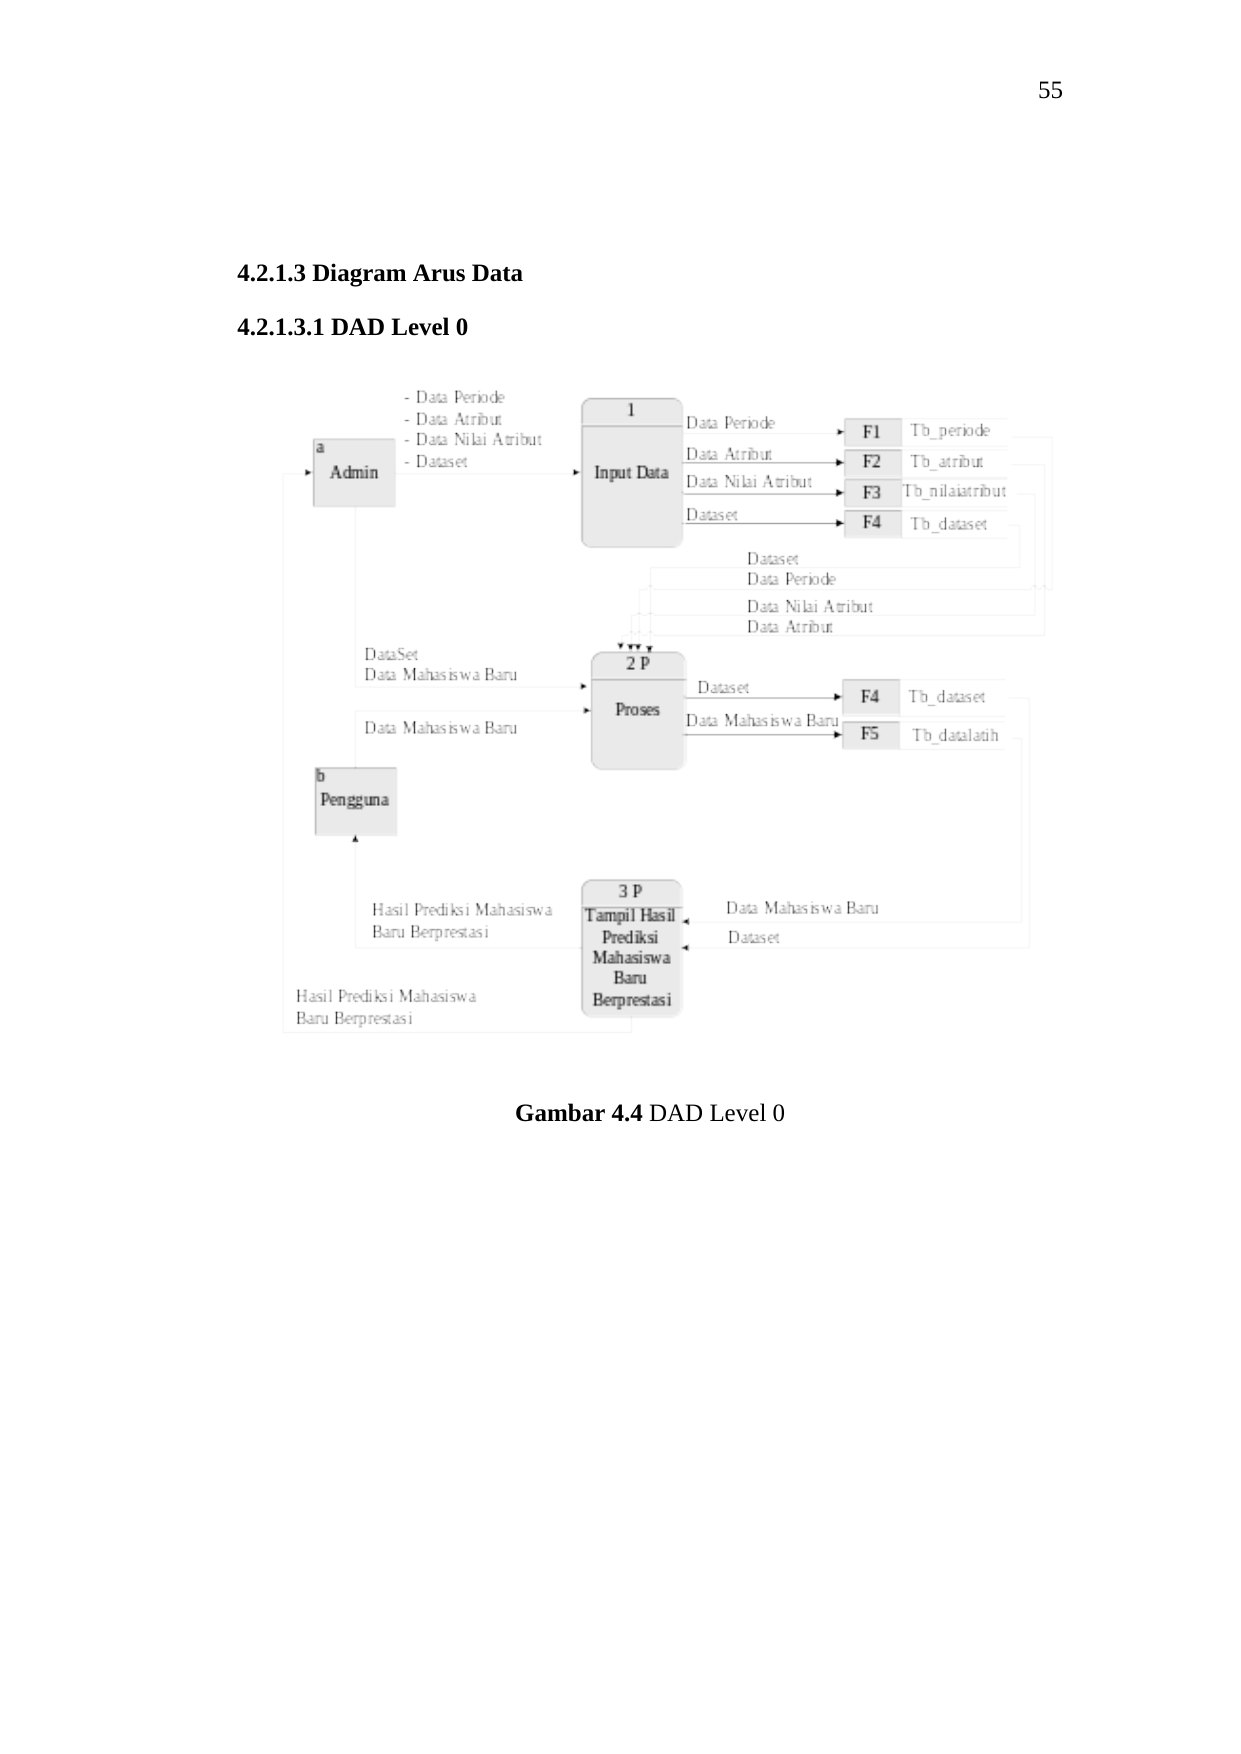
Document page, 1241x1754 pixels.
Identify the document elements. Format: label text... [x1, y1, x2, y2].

text Gambar 4.4 DAD Level 0 [237, 1098, 1063, 1127]
subtitle Diagram Arus Data [237, 258, 1063, 287]
subtitle DAD Level 0 [237, 312, 1063, 340]
